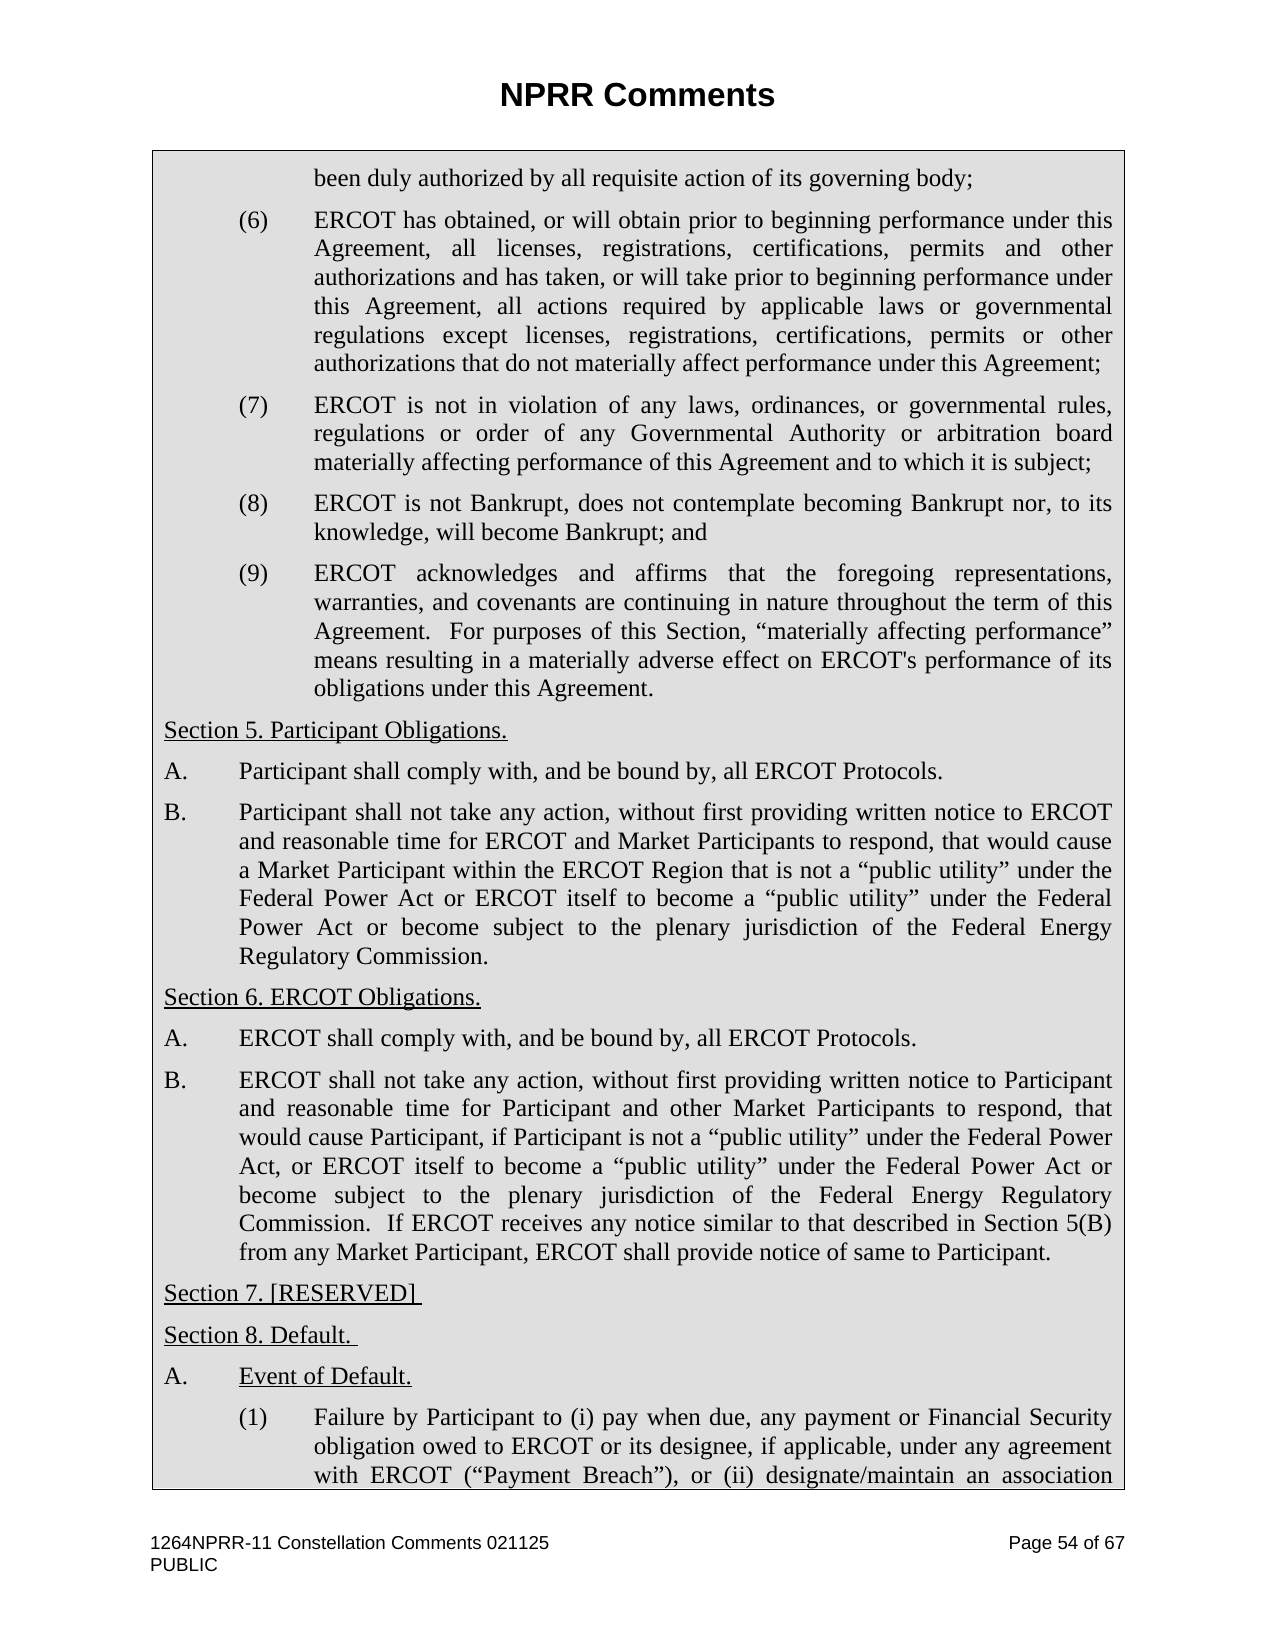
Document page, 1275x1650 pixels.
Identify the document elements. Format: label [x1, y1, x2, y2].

table_header [153, 151, 1124, 1488]
